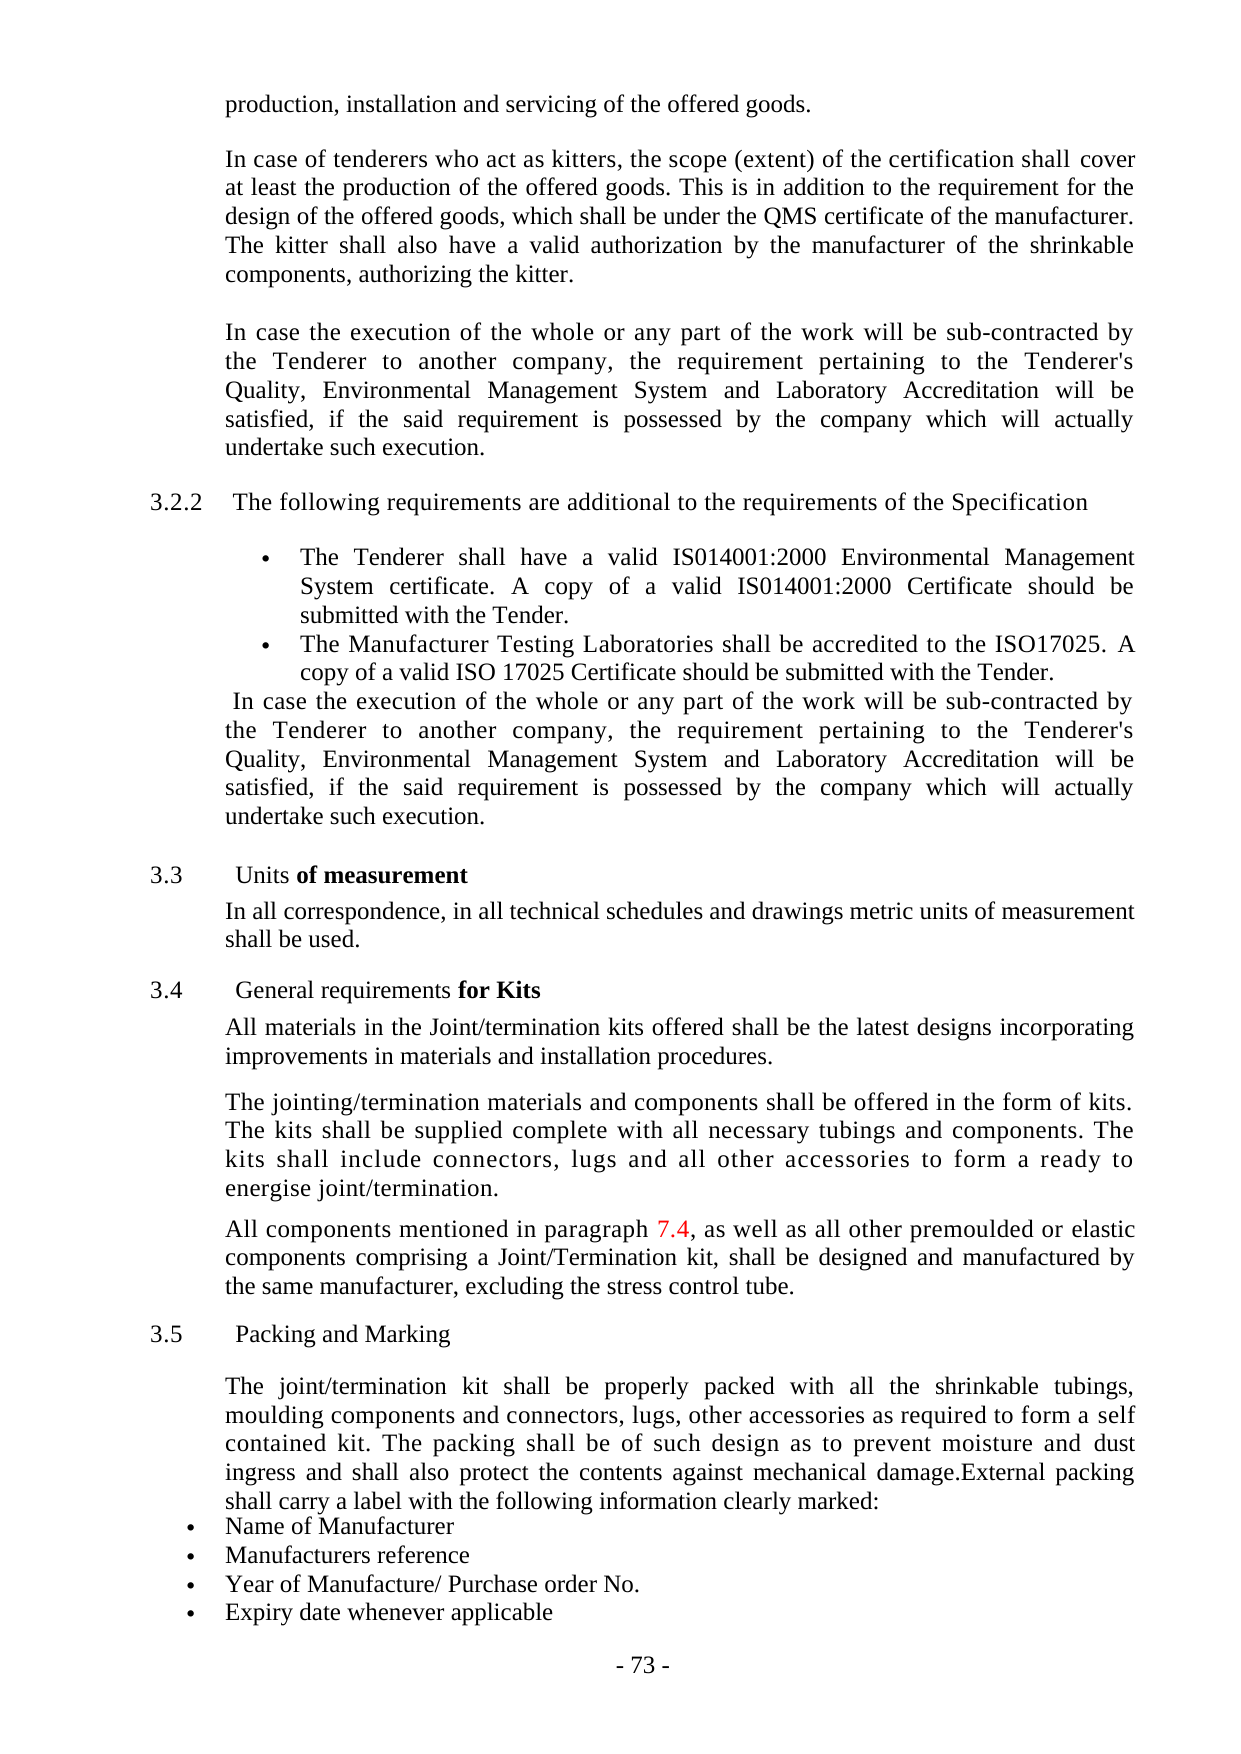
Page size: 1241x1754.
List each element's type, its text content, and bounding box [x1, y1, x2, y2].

list Manufacturers reference [187, 1540, 1135, 1569]
text In all correspondence, in all technical schedules and drawings metric units of measurement shall be used. [225, 896, 1135, 953]
text All components mentioned in paragraph 7.4, as well as all other premoulded or elastic components comprising a Joint/Termination kit, shall be designed and manufactured by the same manufacturer, excluding the stress control tube. [225, 1214, 1135, 1300]
list Year of Manufacture/ Purchase order No. [187, 1569, 1135, 1597]
text 3.4 General requirements for Kits [150, 975, 1135, 1004]
list Name of Manufacturer [187, 1515, 1135, 1540]
text The jointing/termination materials and components shall be offered in the form of kits. The kits shall be supplied complete with all necessary tubings and components. The kits shall include connectors, lugs and all other accessories to form a ready to energise joint/termination. [225, 1087, 1135, 1202]
text 3.5 Packing and Marking [150, 1319, 1135, 1347]
text In case of tenderers who act as kitters, the scope (extent) of the certification shall cover at least the production of the offered goods. This is in addition to the requirement for the design of the offered goods, which shall be under the QMS certificate of the manufacturer. The kitter shall also have a valid authorization by the manufacturer of the shrinkable components, authorizing the kitter. [225, 144, 1135, 287]
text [225, 89, 1135, 117]
text 3.2.2 The following requirements are additional to the requirements of the Specification [150, 487, 1135, 516]
text All materials in the Joint/termination kits offered shall be the latest designs incorporating improvements in materials and installation procedures. [225, 1012, 1135, 1070]
text In case the execution of the whole or any part of the work will be sub-contracted by the Tenderer to another company, the requirement pertaining to the Tenderer's Quality, Environmental Management System and Laboratory Accreditation will be satisfied, if the said requirement is possessed by the company which will actually undertake such execution. [225, 317, 1135, 461]
text The joint/termination kit shall be properly packed with all the shrinkable tubings, moulding components and connectors, lugs, other accessories as required to form a self contained kit. The packing shall be of such design as to prevent moisture and dust ingress and shall also protect the contents against mechanical damage.External packing shall carry a label with the following information clearly marked: [225, 1371, 1135, 1515]
text In case the execution of the whole or any part of the work will be sub-contracted by the Tenderer to another company, the requirement pertaining to the Tenderer's Quality, Environmental Management System and Laboratory Accreditation will be satisfied, if the said requirement is possessed by the company which will actually undertake such execution. [225, 686, 1135, 830]
list The Tenderer shall have a valid IS014001:2000 Environmental Management System certificate. A copy of a valid IS014001:2000 Certificate should be submitted with the Tender. [262, 542, 1135, 629]
list The Manufacturer Testing Laboratories shall be accredited to the ISO17025. A copy of a valid ISO 17025 Certificate should be submitted with the Tender. [262, 629, 1135, 686]
text 3.3 Units of measurement [150, 860, 1135, 889]
list Expiry date whenever applicable [187, 1597, 1135, 1626]
